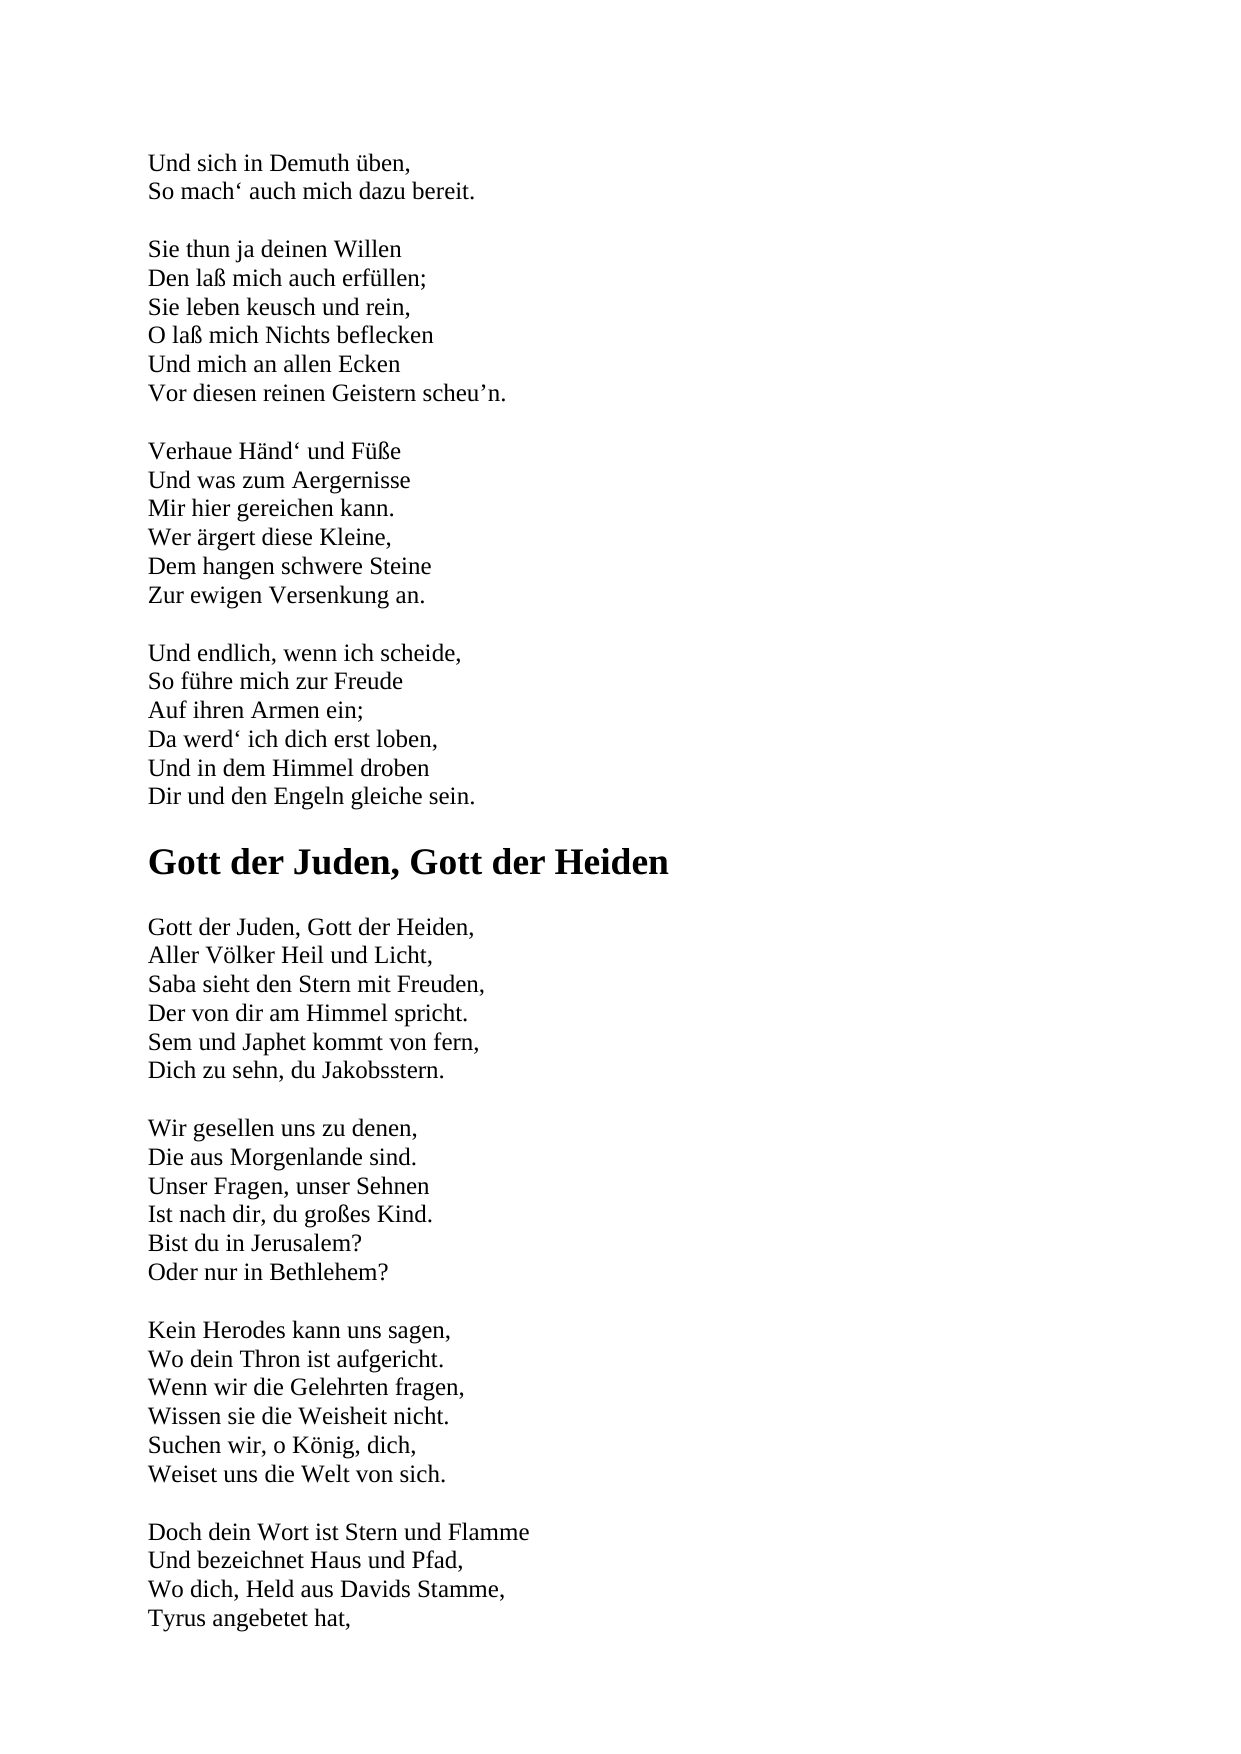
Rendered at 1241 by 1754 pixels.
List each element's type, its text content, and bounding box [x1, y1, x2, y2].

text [148, 1517, 1093, 1632]
text Verhaue Händ‘ und Füße Und was zum Aergernisse Mir hier gereichen kann. Wer ärgert diese Kleine, Dem hangen schwere Steine Zur ewigen Versenkung an. [148, 436, 1093, 608]
text Wir gesellen uns zu denen, Die aus Morgenlande sind. Unser Fragen, unser Sehnen Ist nach dir, du großes Kind. Bist du in Jerusalem? Oder nur in Bethlehem? [148, 1113, 1093, 1286]
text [148, 148, 1093, 205]
text Kein Herodes kann uns sagen, Wo dein Thron ist aufgericht. Wenn wir die Gelehrten fragen, Wissen sie die Weisheit nicht. Suchen wir, o König, dich, Weiset uns die Welt von sich. [148, 1315, 1093, 1487]
subtitle Gott der Juden, Gott der Heiden [148, 839, 1093, 882]
text Gott der Juden, Gott der Heiden, Aller Völker Heil und Licht, Saba sieht den Stern mit Freuden, Der von dir am Himmel spricht. Sem und Japhet kommt von fern, Dich zu sehn, du Jakobsstern. [148, 912, 1093, 1084]
text Sie thun ja deinen Willen Den laß mich auch erfüllen; Sie leben keusch und rein, O laß mich Nichts beflecken Und mich an allen Ecken Vor diesen reinen Geistern scheu’n. [148, 234, 1093, 407]
text Und endlich, wenn ich scheide, So führe mich zur Freude Auf ihren Armen ein; Da werd‘ ich dich erst loben, Und in dem Himmel droben Dir und den Engeln gleiche sein. [148, 638, 1093, 810]
